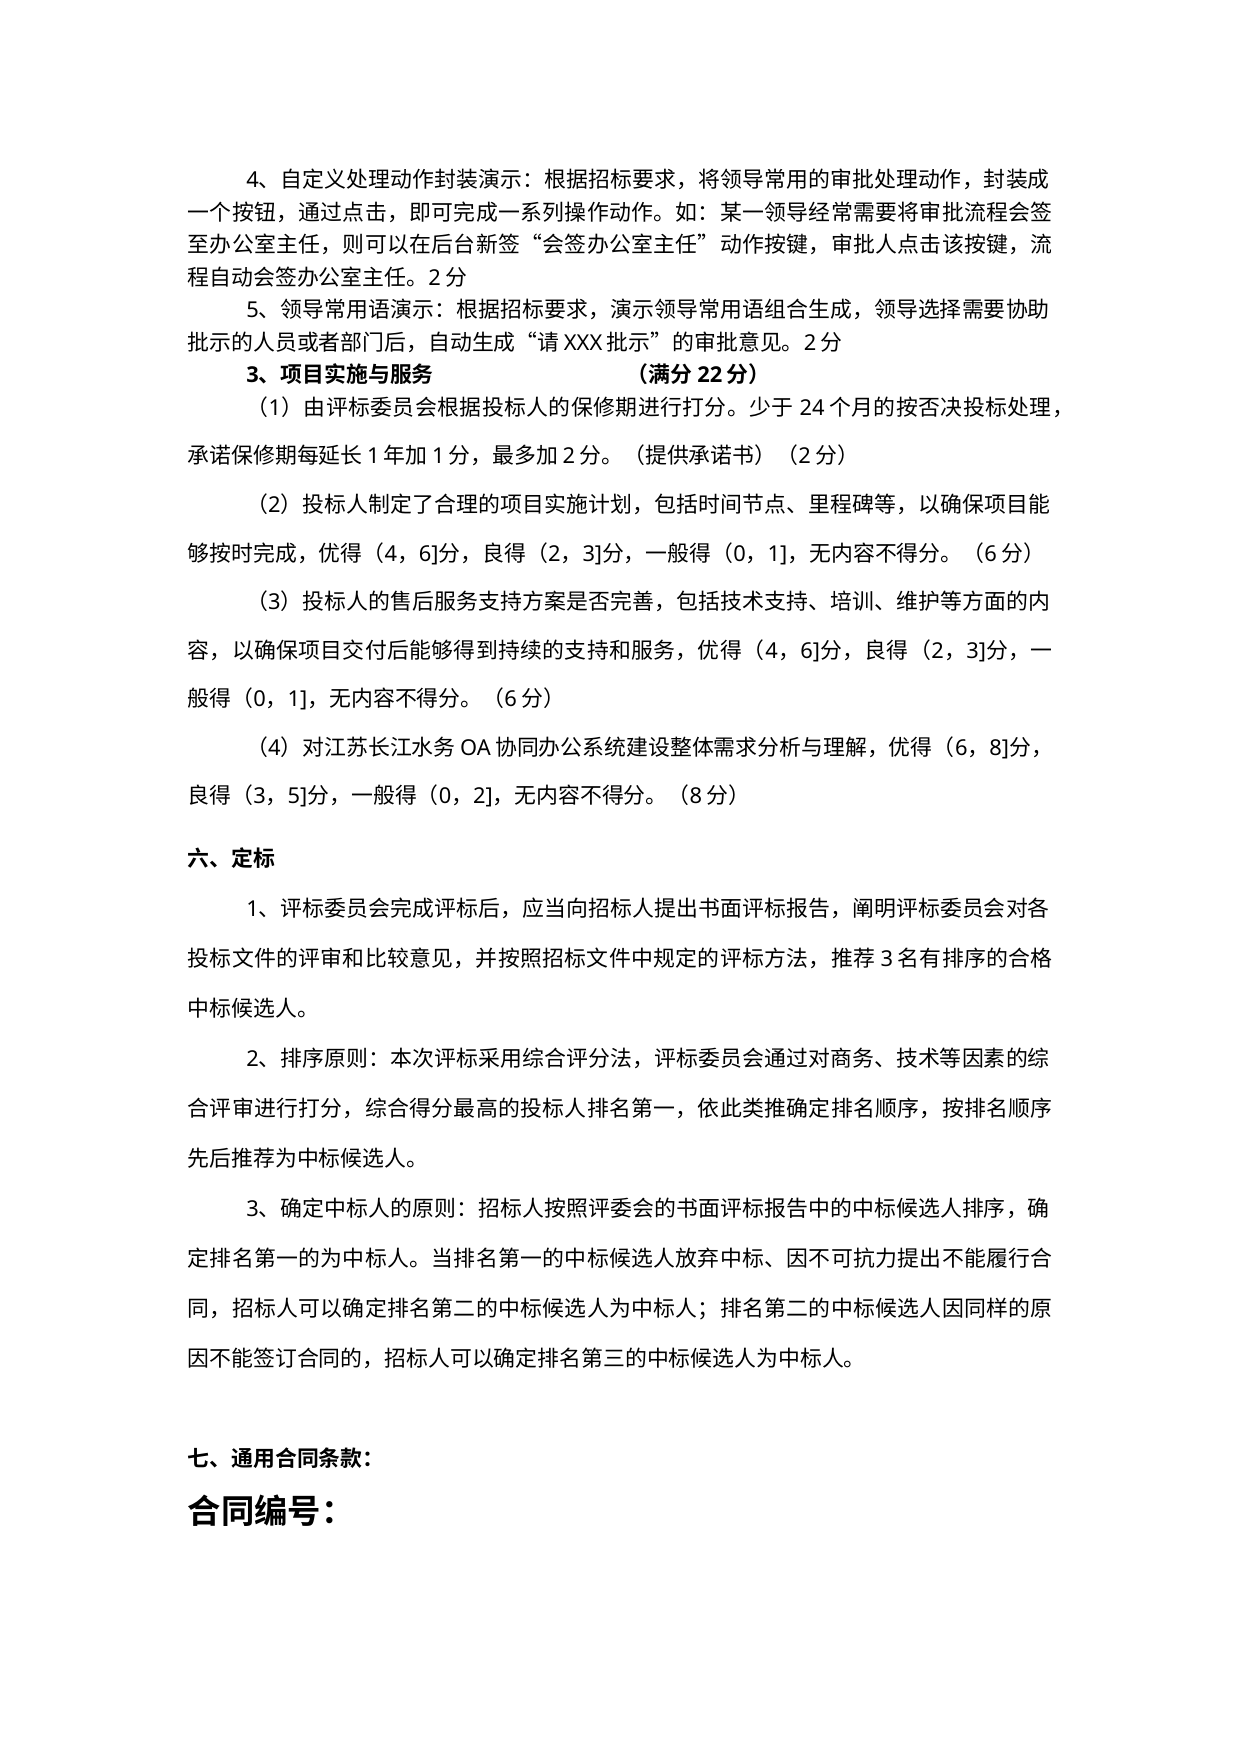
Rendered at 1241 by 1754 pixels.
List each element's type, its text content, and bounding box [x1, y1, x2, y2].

text 合同编号： [187, 1477, 1053, 1542]
text 1、评标委员会完成评标后，应当向招标人提出书面评标报告，阐明评标委员会对各投标文件的评审和比较意见，并按照招标文件中规定的评标方法，推荐3名有排序的合格中标候选人。 [187, 877, 1053, 1027]
text 六、定标 [187, 827, 1053, 877]
text （4）对江苏长江水务OA协同办公系统建设整体需求分析与理解，优得（6，8]分，良得（3，5]分，一般得（0，2]，无内容不得分。（8分） [187, 729, 1053, 811]
text （3）投标人的售后服务支持方案是否完善，包括技术支持、培训、维护等方面的内容，以确保项目交付后能够得到持续的支持和服务，优得（4，6]分，良得（2，3]分，一般得（0，1]，无内容不得分。（6分） [187, 584, 1053, 714]
text （2）投标人制定了合理的项目实施计划，包括时间节点、里程碑等，以确保项目能够按时完成，优得（4，6]分，良得（2，3]分，一般得（0，1]，无内容不得分。（6分） [187, 487, 1053, 568]
text 2、排序原则：本次评标采用综合评分法，评标委员会通过对商务、技术等因素的综合评审进行打分，综合得分最高的投标人排名第一，依此类推确定排名顺序，按排名顺序先后推荐为中标候选人。 [187, 1027, 1053, 1177]
text 5、领导常用语演示：根据招标要求，演示领导常用语组合生成，领导选择需要协助批示的人员或者部门后，自动生成“请XXX批示”的审批意见。2分 [187, 292, 1053, 357]
text 4、自定义处理动作封装演示：根据招标要求，将领导常用的审批处理动作，封装成一个按钮，通过点击，即可完成一系列操作动作。如：某一领导经常需要将审批流程会签至办公室主任，则可以在后台新签“会签办公室主任”动作按键，审批人点击该按键，流程自动会签办公室主任。2分 [187, 162, 1053, 292]
text 3、项目实施与服务 （满分22分） [187, 357, 1053, 389]
text 3、确定中标人的原则：招标人按照评委会的书面评标报告中的中标候选人排序，确定排名第一的为中标人。当排名第一的中标候选人放弃中标、因不可抗力提出不能履行合同，招标人可以确定排名第二的中标候选人为中标人；排名第二的中标候选人因同样的原因不能签订合同的，招标人可以确定排名第三的中标候选人为中标人。 [187, 1177, 1053, 1377]
text 七、通用合同条款： [187, 1427, 1053, 1477]
text （1）由评标委员会根据投标人的保修期进行打分。少于24个月的按否决投标处理，承诺保修期每延长1年加1分，最多加2分。（提供承诺书）（2分） [187, 389, 1053, 471]
